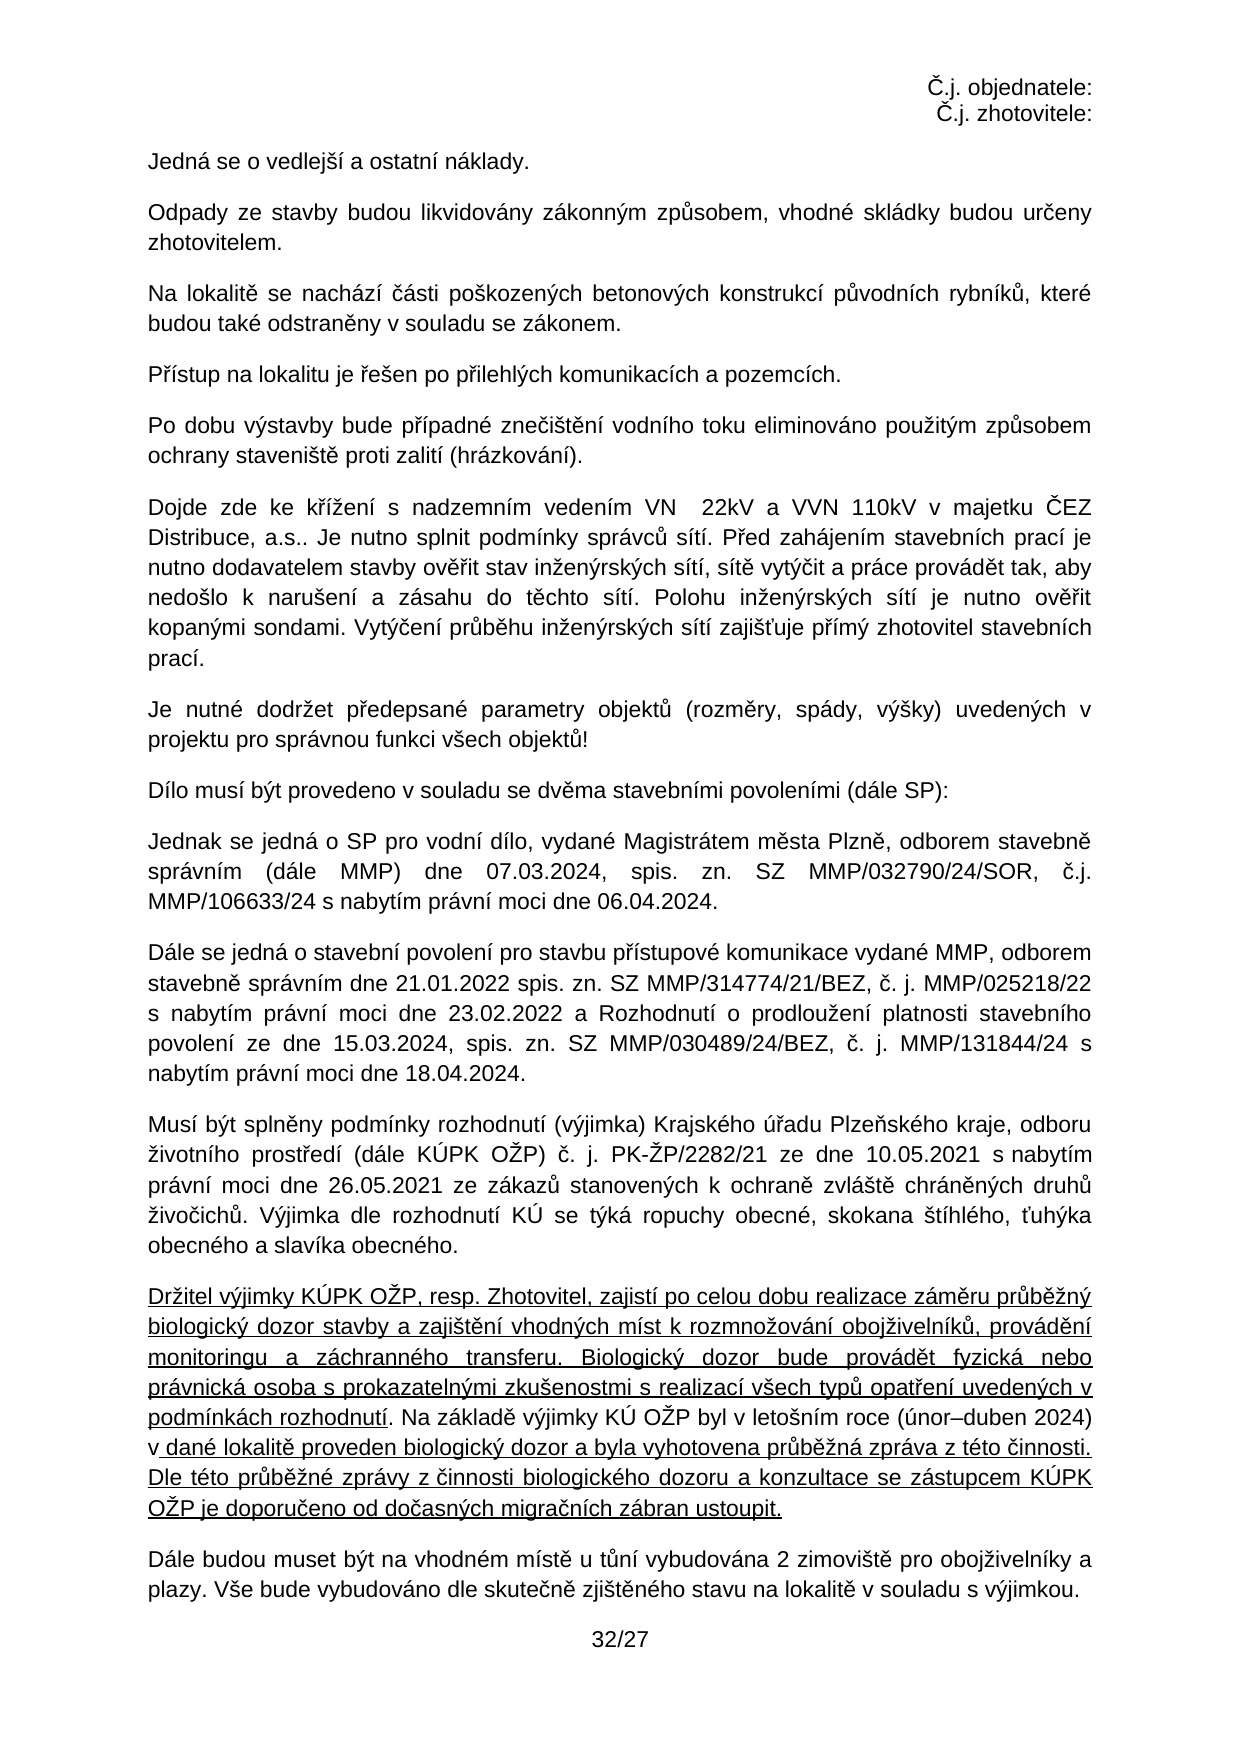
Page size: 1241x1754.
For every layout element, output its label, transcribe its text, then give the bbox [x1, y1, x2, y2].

text Odpady ze stavby budou likvidovány zákonným způsobem, vhodné skládky budou určeny zhotovitelem. [148, 199, 1092, 255]
text Jednak se jedná o SP pro vodní dílo, vydané Magistrátem města Plzně, odborem stavebně správním (dále MMP) dne 07.03.2024, spis. zn. SZ MMP/032790/24/SOR, č.j. MMP/106633/24 s nabytím právní moci dne 06.04.2024. [148, 828, 1092, 915]
text Musí být splněny podmínky rozhodnutí (výjimka) Krajského úřadu Plzeňského kraje, odboru životního prostředí (dále KÚPK OŽP) č. j. PK-ŽP/2282/21 ze dne 10.05.2021 s nabytím právní moci dne 26.05.2021 ze zákazů stanovených k ochraně zvláště chráněných druhů živočichů. Výjimka dle rozhodnutí KÚ se týká ropuchy obecné, skokana štíhlého, ťuhýka obecného a slavíka obecného. [148, 1111, 1092, 1258]
text Je nutné dodržet předepsané parametry objektů (rozměry, spády, výšky) uvedených v projektu pro správnou funkci všech objektů! [148, 696, 1092, 752]
text Přístup na lokalitu je řešen po přilehlých komunikacích a pozemcích. [148, 361, 1092, 388]
text Dále budou muset být na vhodném místě u tůní vybudována 2 zimoviště pro obojživelníky a plazy. Vše bude vybudováno dle skutečně zjištěného stavu na lokalitě v souladu s výjimkou. [148, 1546, 1092, 1602]
text Držitel výjimky KÚPK OŽP, resp. Zhotovitel, zajistí po celou dobu realizace záměru průběžný biologický dozor stavby a zajištění vhodných míst k rozmnožování obojživelníků, provádění monitoringu a záchranného transferu. Biologický dozor bude provádět fyzická nebo právnická osoba s prokazatelnými zkušenostmi s realizací všech typů opatření uvedených v podmínkách rozhodnutí. Na základě výjimky KÚ OŽP byl v letošním roce (únor–duben 2024) v dané lokalitě proveden biologický dozor a byla vyhotovena průběžná zpráva z této činnosti. Dle této průběžné zprávy z činnosti biologického dozoru a konzultace se zástupcem KÚPK OŽP je doporučeno od dočasných migračních zábran ustoupit. [148, 1398, 1092, 1487]
text Dojde zde ke křížení s nadzemním vedením VN 22kV a VVN 110kV v majetku ČEZ Distribuce, a.s.. Je nutno splnit podmínky správců sítí. Před zahájením stavebních prací je nutno dodavatelem stavby ověřit stav inženýrských sítí, sítě vytýčit a práce provádět tak, aby nedošlo k narušení a zásahu do těchto sítí. Polohu inženýrských sítí je nutno ověřit kopanými sondami. Vytýčení průběhu inženýrských sítí zajišťuje přímý zhotovitel stavebních prací. [148, 493, 1092, 671]
text Jedná se o vedlejší a ostatní náklady. [148, 148, 1092, 174]
text Po dobu výstavby bude případné znečištění vodního toku eliminováno použitým způsobem ochrany staveniště proti zalití (hrázkování). [148, 412, 1092, 469]
text Na lokalitě se nachází části poškozených betonových konstrukcí původních rybníků, které budou také odstraněny v souladu se zákonem. [148, 280, 1092, 337]
text Dále se jedná o stavební povolení pro stavbu přístupové komunikace vydané MMP, odborem stavebně správním dne 21.01.2022 spis. zn. SZ MMP/314774/21/BEZ, č. j. MMP/025218/22 s nabytím právní moci dne 23.02.2022 a Rozhodnutí o prodloužení platnosti stavebního povolení ze dne 15.03.2024, spis. zn. SZ MMP/030489/24/BEZ, č. j. MMP/131844/24 s nabytím právní moci dne 18.04.2024. [148, 939, 1092, 1087]
text Dílo musí být provedeno v souladu se dvěma stavebními povoleními (dále SP): [148, 777, 1092, 803]
